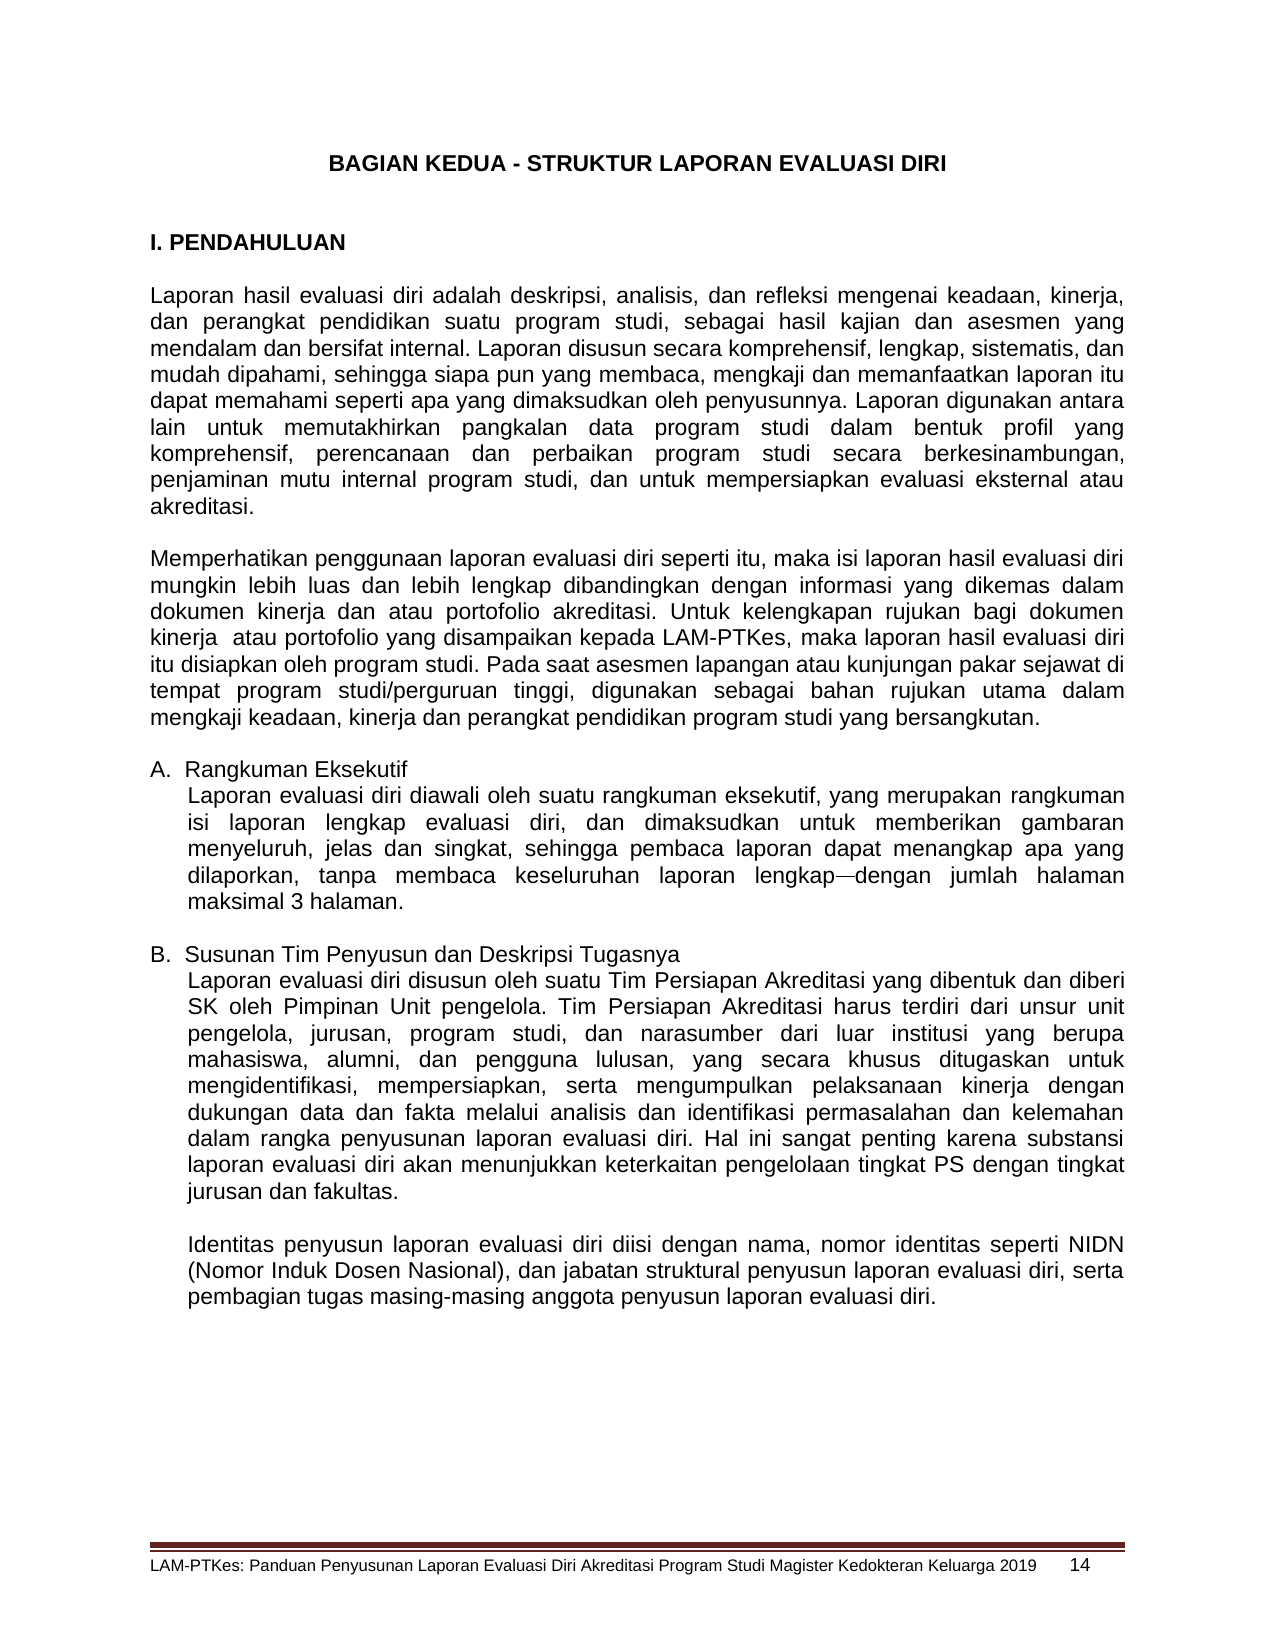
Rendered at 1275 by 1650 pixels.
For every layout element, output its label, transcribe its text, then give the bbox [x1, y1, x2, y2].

text Laporan evaluasi diri diawali oleh suatu rangkuman eksekutif, yang merupakan rangkuman isi laporan lengkap evaluasi diri, dan dimaksudkan untuk memberikan gambaran menyeluruh, jelas dan singkat, sehingga pembaca laporan dapat menangkap apa yang dilaporkan, tanpa membaca keseluruhan laporan lengkap dengan jumlah halaman maksimal 3 halaman. [187, 782, 1125, 914]
subtitle B. Susunan Tim Penyusun dan Deskripsi Tugasnya [150, 941, 1125, 967]
text Memperhatikan penggunaan laporan evaluasi diri seperti itu, maka isi laporan hasil evaluasi diri mungkin lebih luas dan lebih lengkap dibandingkan dengan informasi yang dikemas dalam dokumen kinerja dan atau portofolio akreditasi. Untuk kelengkapan rujukan bagi dokumen kinerja atau portofolio yang disampaikan kepada LAM-PTKes, maka laporan hasil evaluasi diri itu disiapkan oleh program studi. Pada saat asesmen lapangan atau kunjungan pakar sejawat di tempat program studi/perguruan tinggi, digunakan sebagai bahan rujukan utama dalam mengkaji keadaan, kinerja dan perangkat pendidikan program studi yang bersangkutan. [150, 545, 1125, 730]
subtitle BAGIAN KEDUA - STRUKTUR LAPORAN EVALUASI DIRI [150, 150, 1125, 176]
text Laporan evaluasi diri disusun oleh suatu Tim Persiapan Akreditasi yang dibentuk dan diberi SK oleh Pimpinan Unit pengelola. Tim Persiapan Akreditasi harus terdiri dari unsur unit pengelola, jurusan, program studi, dan narasumber dari luar institusi yang berupa mahasiswa, alumni, dan pengguna lulusan, yang secara khusus ditugaskan untuk mengidentifikasi, mempersiapkan, serta mengumpulkan pelaksanaan kinerja dengan dukungan data dan fakta melalui analisis dan identifikasi permasalahan dan kelemahan dalam rangka penyusunan laporan evaluasi diri. Hal ini sangat penting karena substansi laporan evaluasi diri akan menunjukkan keterkaitan pengelolaan tingkat PS dengan tingkat jurusan dan fakultas. [187, 967, 1125, 1204]
subtitle I. PENDAHULUAN [150, 229, 1125, 255]
subtitle A. Rangkuman Eksekutif [150, 756, 1125, 782]
text Identitas penyusun laporan evaluasi diri diisi dengan nama, nomor identitas seperti NIDN (Nomor Induk Dosen Nasional), dan jabatan struktural penyusun laporan evaluasi diri, serta pembagian tugas masing-masing anggota penyusun laporan evaluasi diri. [187, 1231, 1125, 1309]
text Laporan hasil evaluasi diri adalah deskripsi, analisis, dan refleksi mengenai keadaan, kinerja, dan perangkat pendidikan suatu program studi, sebagai hasil kajian dan asesmen yang mendalam dan bersifat internal. Laporan disusun secara komprehensif, lengkap, sistematis, dan mudah dipahami, sehingga siapa pun yang membaca, mengkaji dan memanfaatkan laporan itu dapat memahami seperti apa yang dimaksudkan oleh penyusunnya. Laporan digunakan antara lain untuk memutakhirkan pangkalan data program studi dalam bentuk profil yang komprehensif, perencanaan dan perbaikan program studi secara berkesinambungan, penjaminan mutu internal program studi, dan untuk mempersiapkan evaluasi eksternal atau akreditasi. [150, 282, 1125, 519]
